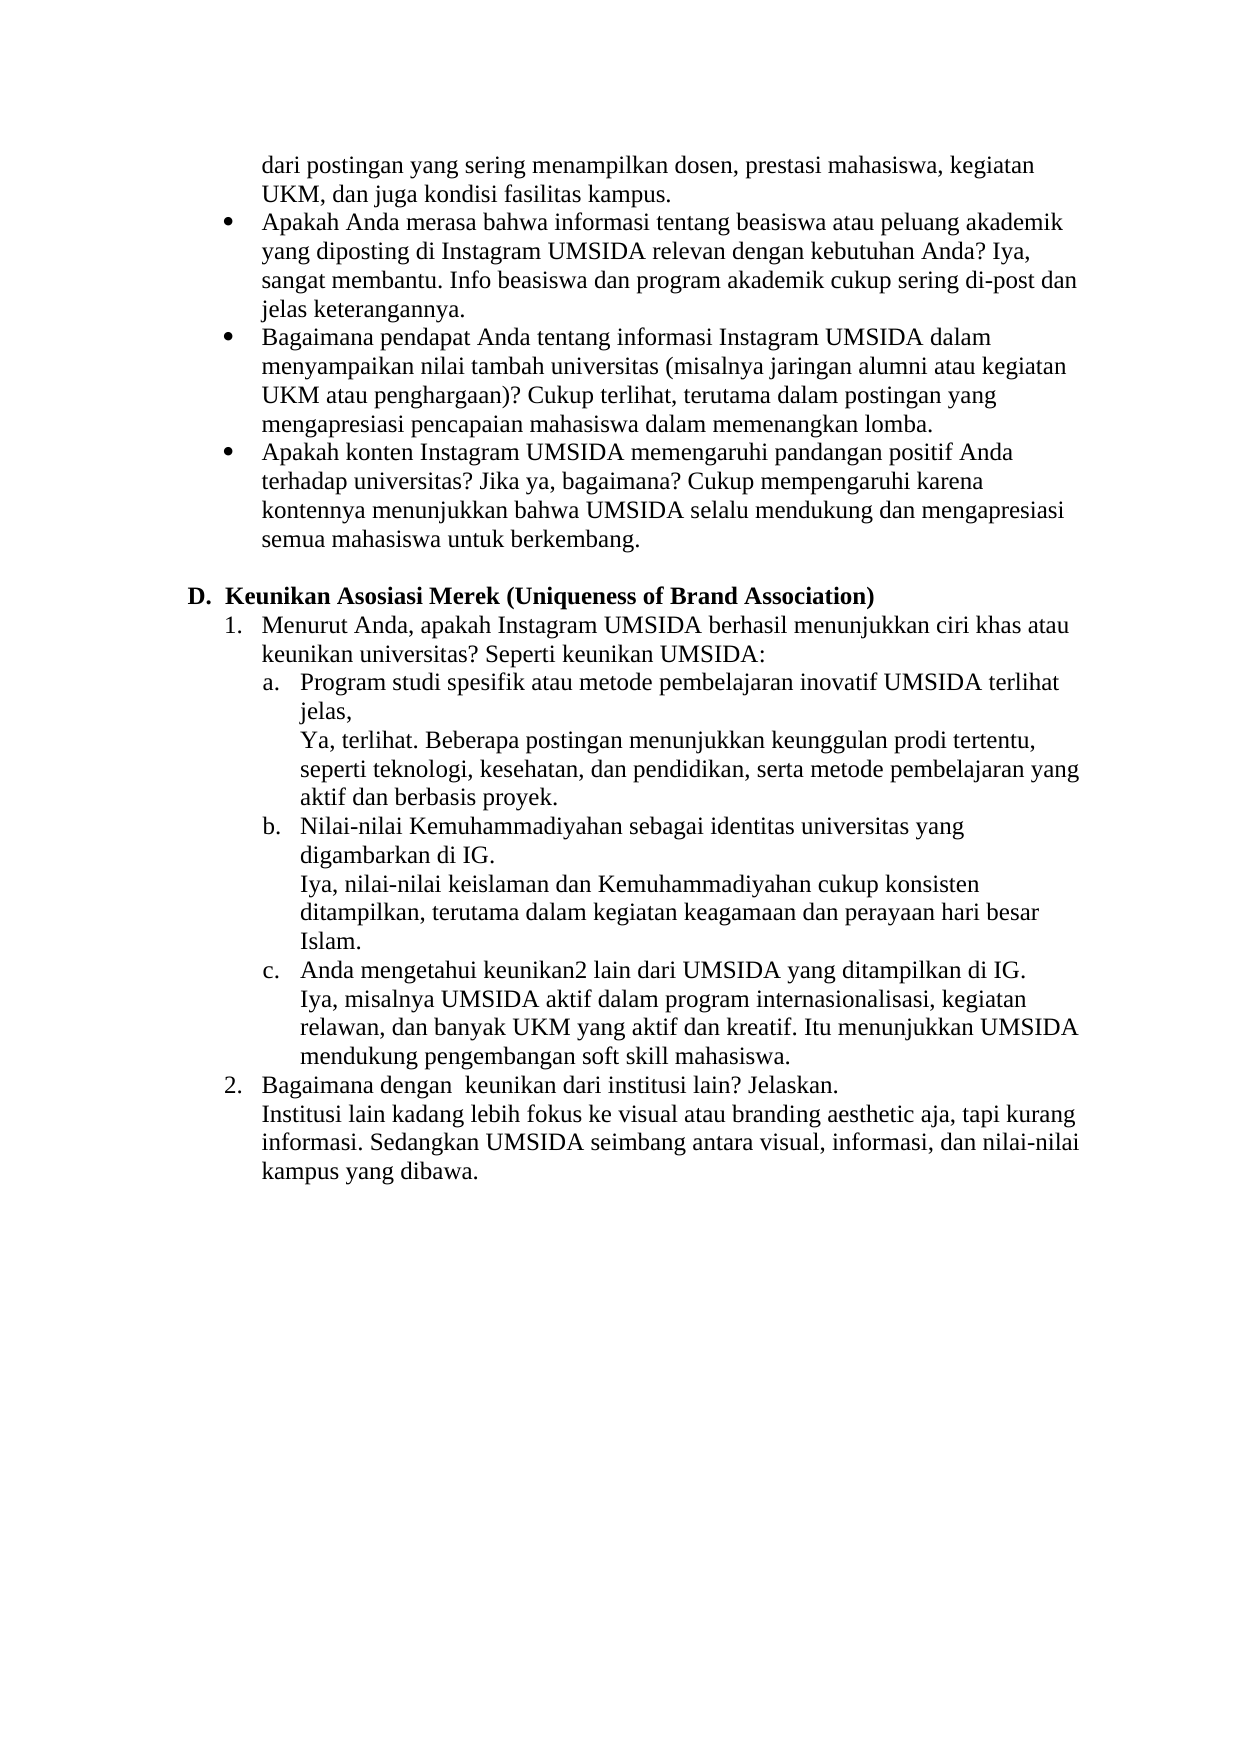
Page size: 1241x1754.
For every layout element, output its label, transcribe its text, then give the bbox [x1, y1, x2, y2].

list Anda mengetahui keunikan2 lain dari UMSIDA yang ditampilkan di IG. [262, 955, 1090, 984]
list Iya, nilai-nilai keislaman dan Kemuhammadiyahan cukup konsisten ditampilkan, terutama dalam kegiatan keagamaan dan perayaan hari besar Islam. [300, 869, 1090, 955]
list Nilai-nilai Kemuhammadiyahan sebagai identitas universitas yang digambarkan di IG. [262, 811, 1090, 869]
list Apakah Anda merasa bahwa informasi tentang beasiswa atau peluang akademik yang diposting di Instagram UMSIDA relevan dengan kebutuhan Anda? Iya, sangat membantu. Info beasiswa dan program akademik cukup sering di-post dan jelas keterangannya. [224, 207, 1090, 322]
list Iya, misalnya UMSIDA aktif dalam program internasionalisasi, kegiatan relawan, dan banyak UKM yang aktif dan kreatif. Itu menunjukkan UMSIDA mendukung pengembangan soft skill mahasiswa. [300, 984, 1090, 1070]
list Bagaimana pendapat Anda tentang informasi Instagram UMSIDA dalam menyampaikan nilai tambah universitas (misalnya jaringan alumni atau kegiatan UKM atau penghargaan)? Cukup terlihat, terutama dalam postingan yang mengapresiasi pencapaian mahasiswa dalam memenangkan lomba. [224, 322, 1090, 437]
list Institusi lain kadang lebih fokus ke visual atau branding aesthetic aja, tapi kurang informasi. Sedangkan UMSIDA seimbang antara visual, informasi, dan nilai-nilai kampus yang dibawa. [261, 1099, 1090, 1185]
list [224, 150, 1090, 207]
list Menurut Anda, apakah Instagram UMSIDA berhasil menunjukkan ciri khas atau keunikan universitas? Seperti keunikan UMSIDA: [224, 610, 1090, 667]
list Ya, terlihat. Beberapa postingan menunjukkan keunggulan prodi tertentu, seperti teknologi, kesehatan, dan pendidikan, serta metode pembelajaran yang aktif dan berbasis proyek. [300, 725, 1090, 811]
list Keunikan Asosiasi Merek (Uniqueness of Brand Association) [187, 581, 1090, 610]
list Program studi spesifik atau metode pembelajaran inovatif UMSIDA terlihat jelas, [262, 667, 1090, 725]
list Bagaimana dengan keunikan dari institusi lain? Jelaskan. [224, 1070, 1090, 1099]
list Apakah konten Instagram UMSIDA memengaruhi pandangan positif Anda terhadap universitas? Jika ya, bagaimana? Cukup mempengaruhi karena kontennya menunjukkan bahwa UMSIDA selalu mendukung dan mengapresiasi semua mahasiswa untuk berkembang. [224, 437, 1090, 552]
